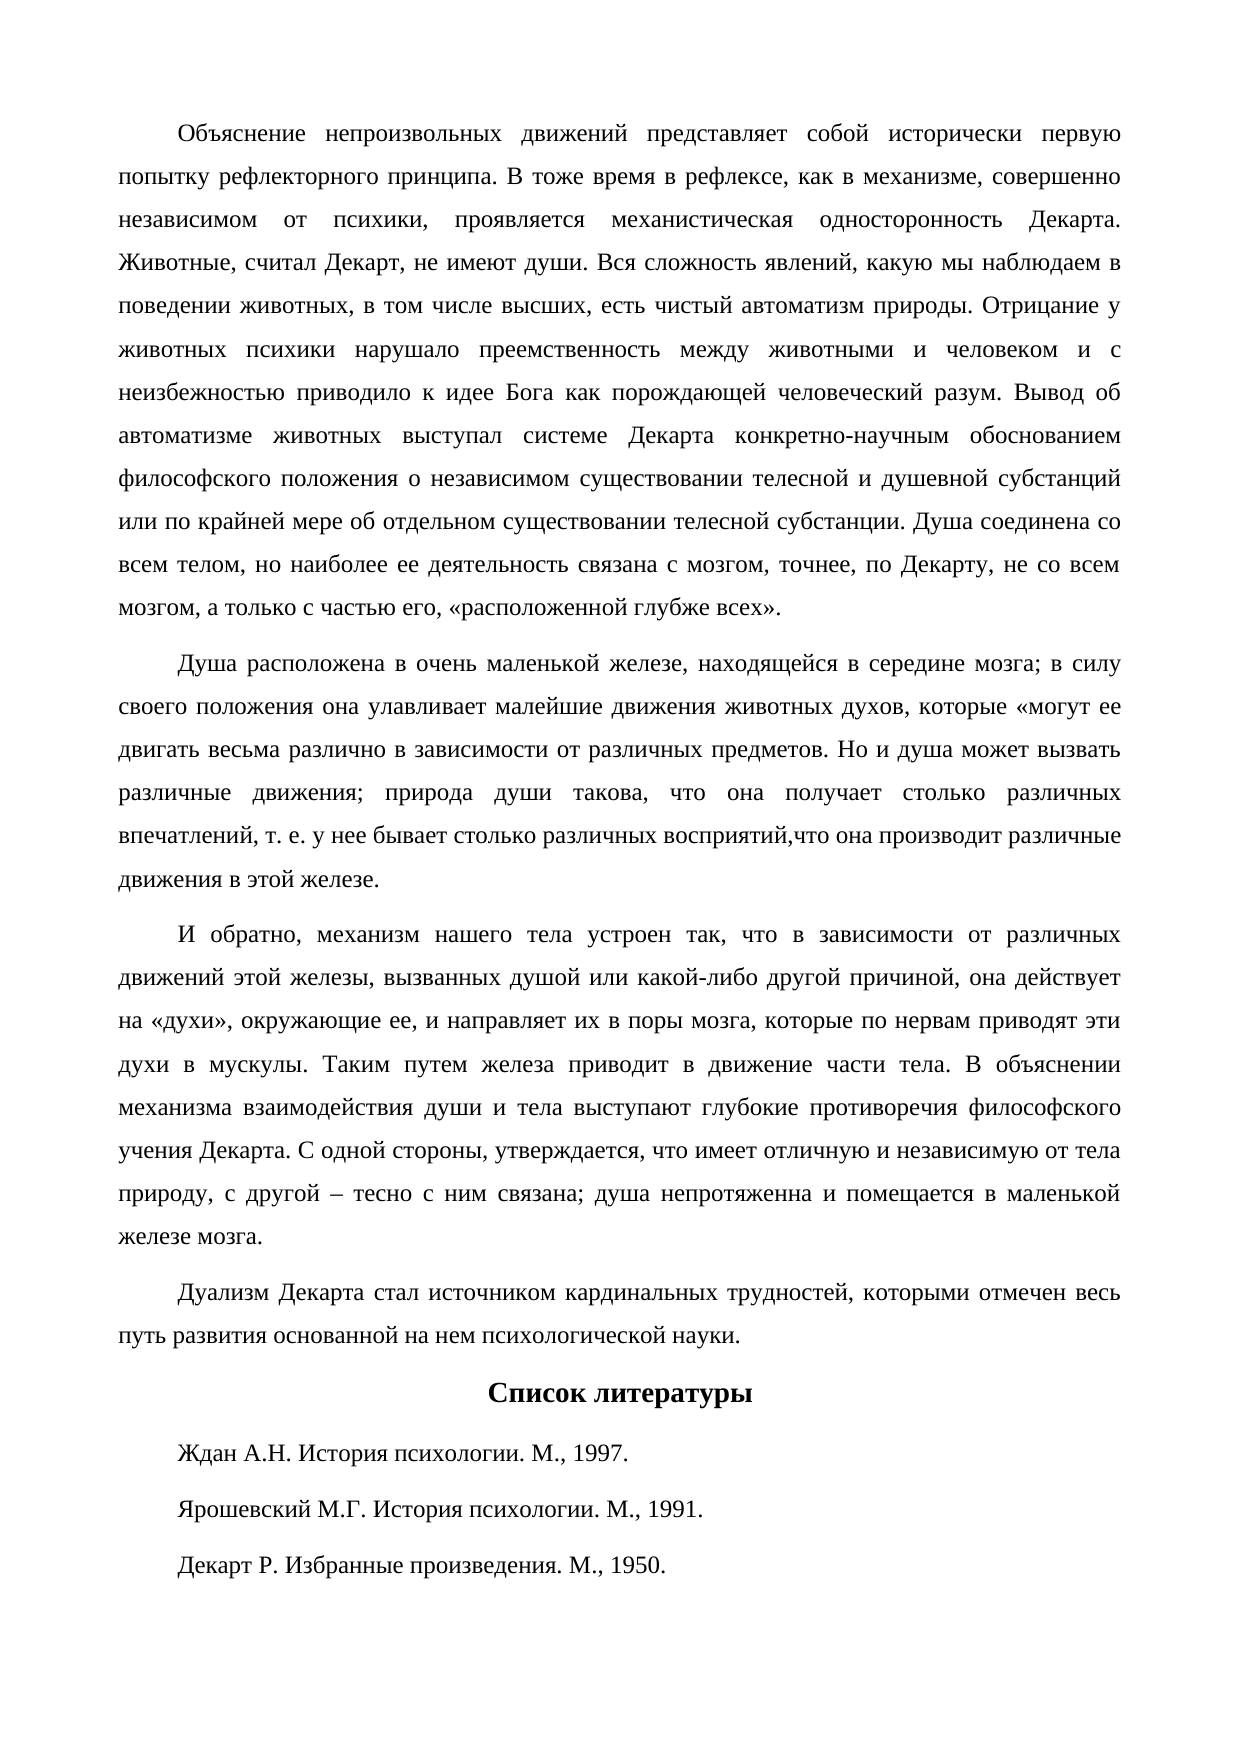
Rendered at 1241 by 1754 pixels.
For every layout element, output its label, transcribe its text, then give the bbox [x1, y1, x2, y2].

text Ждан А.Н. История психологии. М., 1997. [118, 1438, 1122, 1467]
text Список литературы [118, 1376, 1122, 1409]
text Душа расположена в очень маленькой железе, находящейся в середине мозга; в силу своего положения она улавливает малейшие движения животных духов, которые «могут ее двигать весьма различно в зависимости от различных предметов. Но и душа может вызвать различные движения; природа души такова, что она получает столько различных впечатлений, т. е. у нее бывает столько различных восприятий,что она производит различные движения в этой железе. [118, 648, 1122, 892]
text Ярошевский М.Г. История психологии. М., 1991. [118, 1494, 1122, 1523]
text И обратно, механизм нашего тела устроен так, что в зависимости от различных движений этой железы, вызванных душой или какой-либо другой причиной, она действует на «духи», окружающие ее, и направляет их в поры мозга, которые по нервам приводят эти духи в мускулы. Таким путем железа приводит в движение части тела. В объяснении механизма взаимодействия души и тела выступают глубокие противоречия философского учения Декарта. С одной стороны, утверждается, что имеет отличную и независимую от тела природу, с другой – тесно с ним связана; душа непротяженна и помещается в маленькой железе мозга. [118, 919, 1122, 1250]
text Объяснение непроизвольных движений представляет собой исторически первую попытку рефлекторного принципа. В тоже время в рефлексе, как в механизме, совершенно независимом от психики, проявляется механистическая односторонность Декарта. Животные, считал Декарт, не имеют души. Вся сложность явлений, какую мы наблюдаем в поведении животных, в том числе высших, есть чистый автоматизм природы. Отрицание у животных психики нарушало преемственность между животными и человеком и с неизбежностью приводило к идее Бога как порождающей человеческий разум. Вывод об автоматизме животных выступал системе Декарта конкретно-научным обоснованием философского положения о независимом существовании телесной и душевной субстанций или по крайней мере об отдельном существовании телесной субстанции. Душа соединена со всем телом, но наиболее ее деятельность связана с мозгом, точнее, по Декарту, не со всем мозгом, а только с частью его, «расположенной глубже всех». [118, 118, 1122, 621]
text Декарт Р. Избранные произведения. М., 1950. [118, 1550, 1122, 1578]
text Дуализм Декарта стал источником кардинальных трудностей, которыми отмечен весь путь развития основанной на нем психологической науки. [118, 1277, 1122, 1349]
